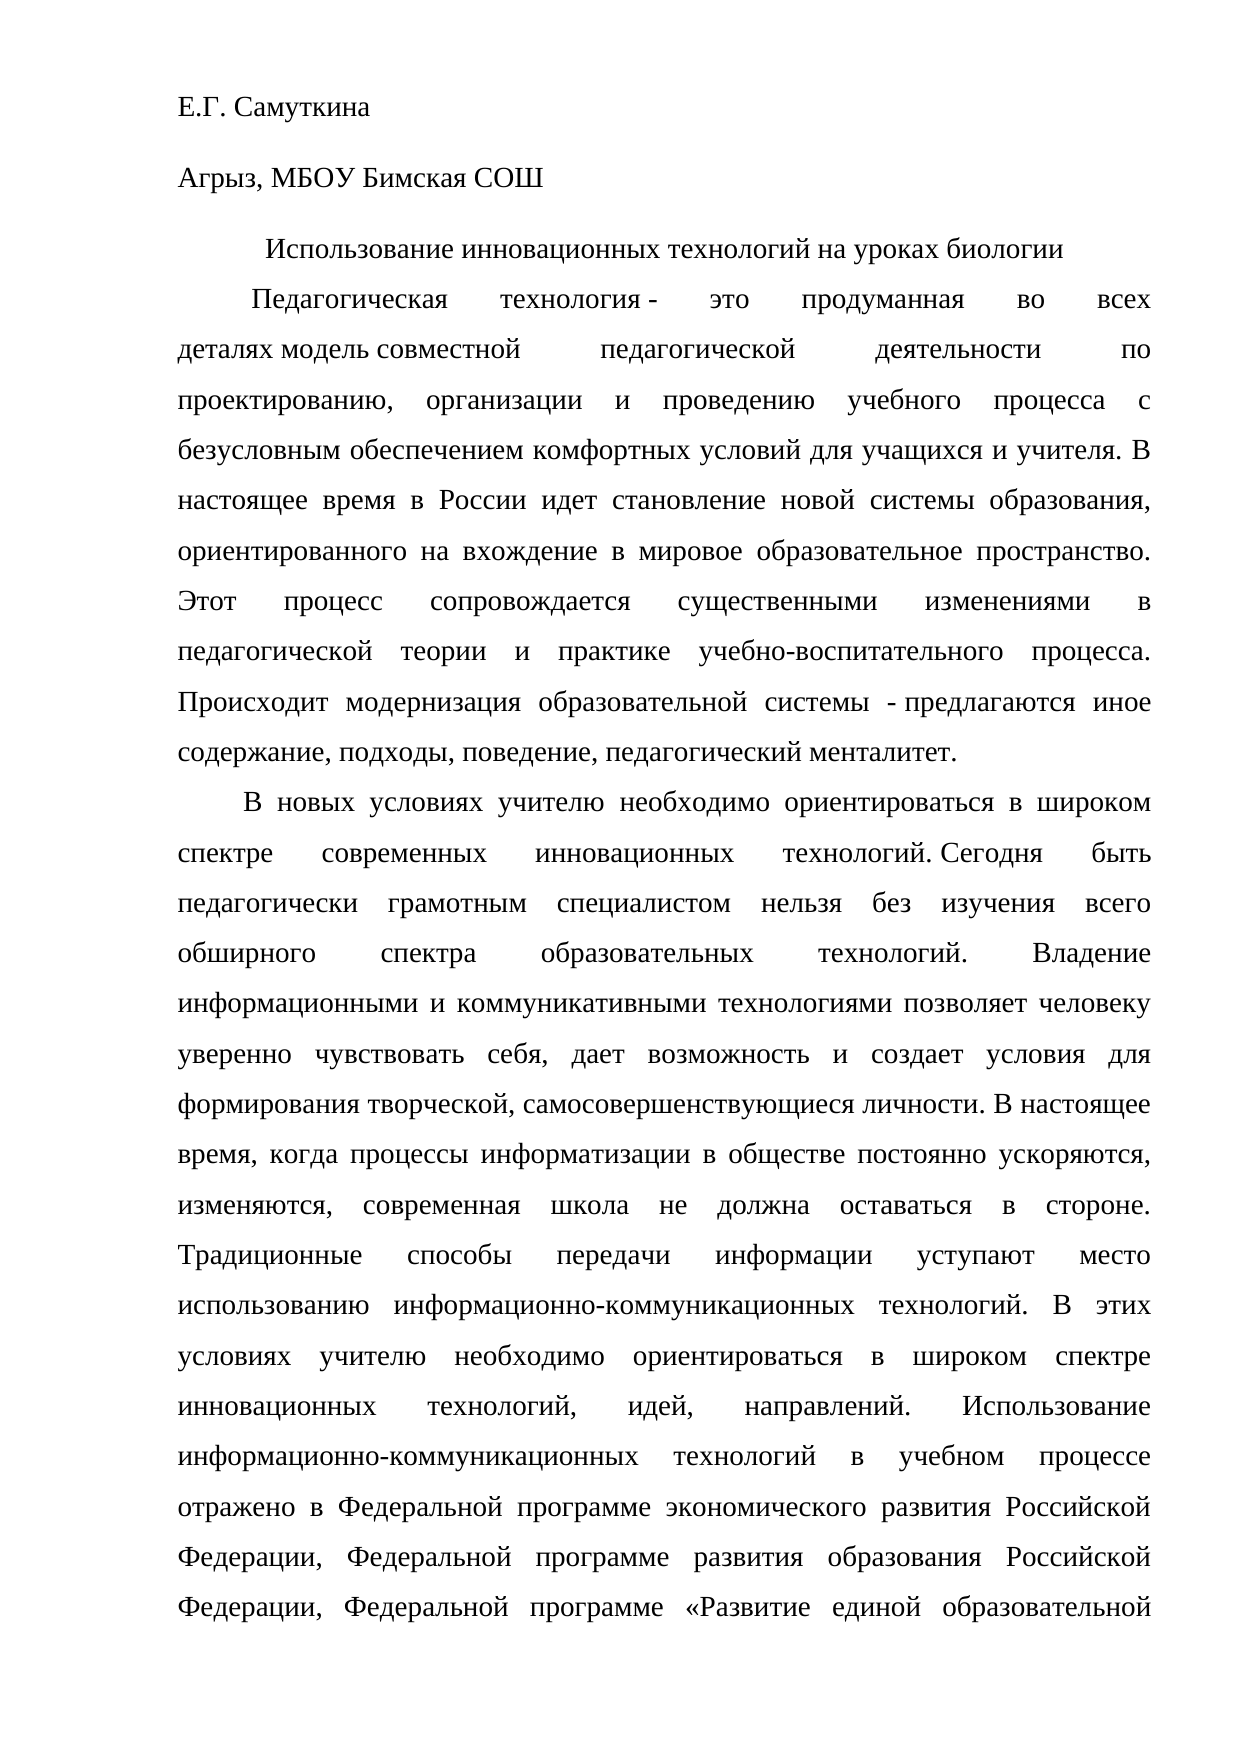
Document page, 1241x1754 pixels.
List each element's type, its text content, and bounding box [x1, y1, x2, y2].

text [177, 784, 1152, 1623]
text Использование инновационных технологий на уроках биологии [177, 231, 1152, 264]
text Агрыз, МБОУ Бимская СОШ [177, 160, 1152, 193]
text Е.Г. Самуткина [177, 89, 1152, 122]
text Педагогическая технология - это продуманная во всех деталях модель совместной педагогической деятельности по проектированию, организации и проведению учебного процесса с безусловным обеспечением комфортных условий для учащихся и учителя. В настоящее время в России идет становление новой системы образования, ориентированного на вхождение в мировое образовательное пространство. Этот процесс сопровождается существенными изменениями в педагогической теории и практике учебно-воспитательного процесса. Происходит модернизация образовательной системы - предлагаются иное содержание, подходы, поведение, педагогический менталитет. [177, 281, 1152, 768]
